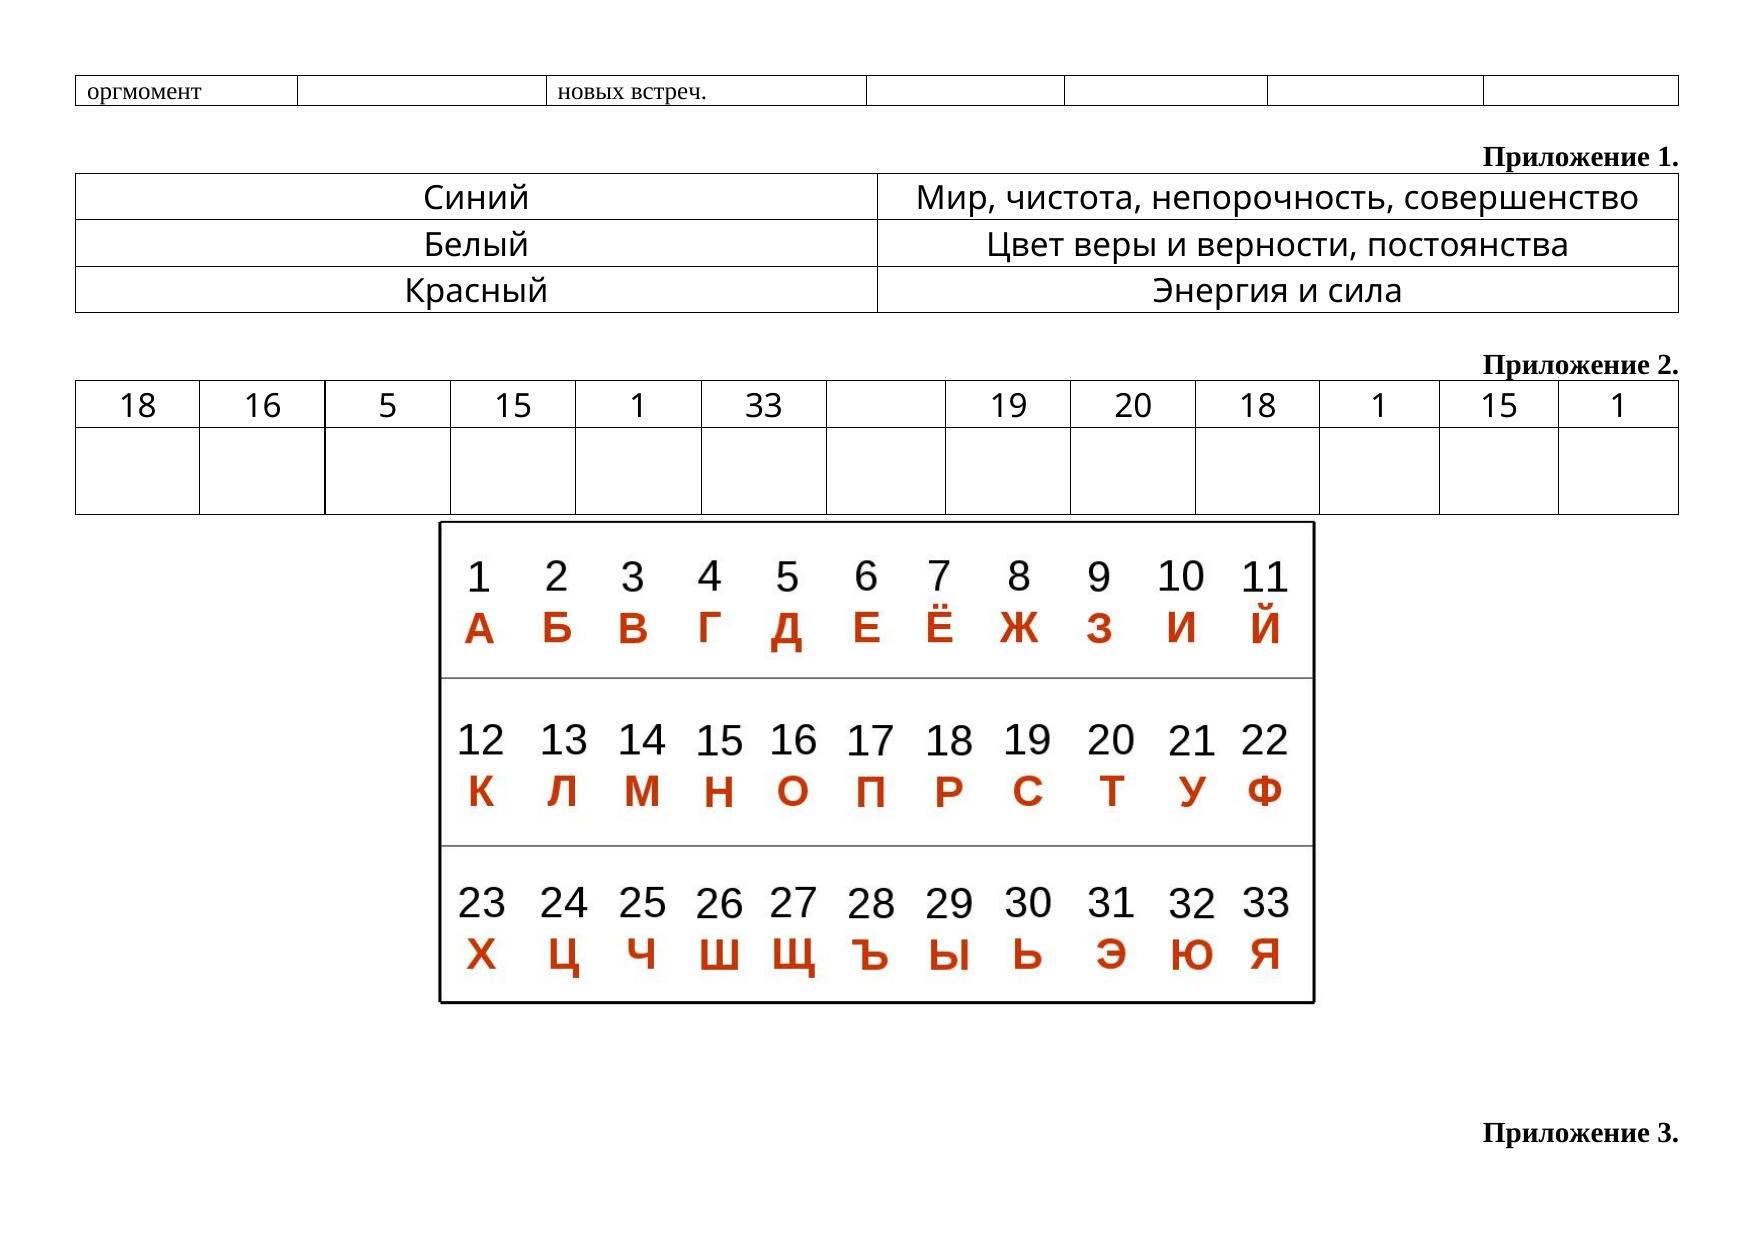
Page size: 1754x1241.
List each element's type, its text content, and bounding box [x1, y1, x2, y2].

table_cell [867, 76, 1064, 105]
table_cell [1320, 428, 1439, 514]
table_cell [76, 428, 199, 514]
table_cell [702, 428, 826, 514]
table_cell [946, 428, 1070, 514]
table_header Мир, чистота, непорочность, совершенство [878, 174, 1678, 219]
table_header 18 [76, 381, 199, 427]
table_cell [451, 428, 575, 514]
table_header Синий [76, 174, 877, 219]
table_cell [1440, 428, 1558, 514]
table_cell [576, 428, 701, 514]
table_cell [1268, 76, 1483, 105]
text Приложение 2. [75, 347, 1679, 380]
table_header 16 [200, 381, 324, 427]
table_cell [1484, 76, 1678, 105]
table_cell Энергия и сила [878, 267, 1678, 312]
table_cell [1065, 76, 1267, 105]
table_header 15 [451, 381, 575, 427]
table_header 15 [1440, 381, 1558, 427]
table_header 19 [946, 381, 1070, 427]
table_header 5 [326, 381, 450, 427]
table_cell [326, 428, 450, 514]
table_cell [298, 76, 546, 105]
table_cell [1196, 428, 1319, 514]
table_cell [1071, 428, 1195, 514]
table_header 1 [1559, 381, 1678, 427]
table_header 1 [576, 381, 701, 427]
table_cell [76, 76, 297, 105]
table_header 20 [1071, 381, 1195, 427]
table_cell Цвет веры и верности, постоянства [878, 220, 1678, 266]
table_cell Белый [76, 220, 877, 266]
table_cell [200, 428, 324, 514]
text Приложение 1. [75, 139, 1679, 173]
table_cell [827, 428, 945, 514]
picture [431, 515, 1324, 1015]
table_cell Красный [76, 267, 877, 312]
table_header [827, 381, 945, 427]
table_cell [547, 76, 866, 105]
table_header 1 [1320, 381, 1439, 427]
text Приложение 3. [75, 1115, 1679, 1148]
table_header 33 [702, 381, 826, 427]
table_header 18 [1196, 381, 1319, 427]
table_cell [1559, 428, 1678, 514]
